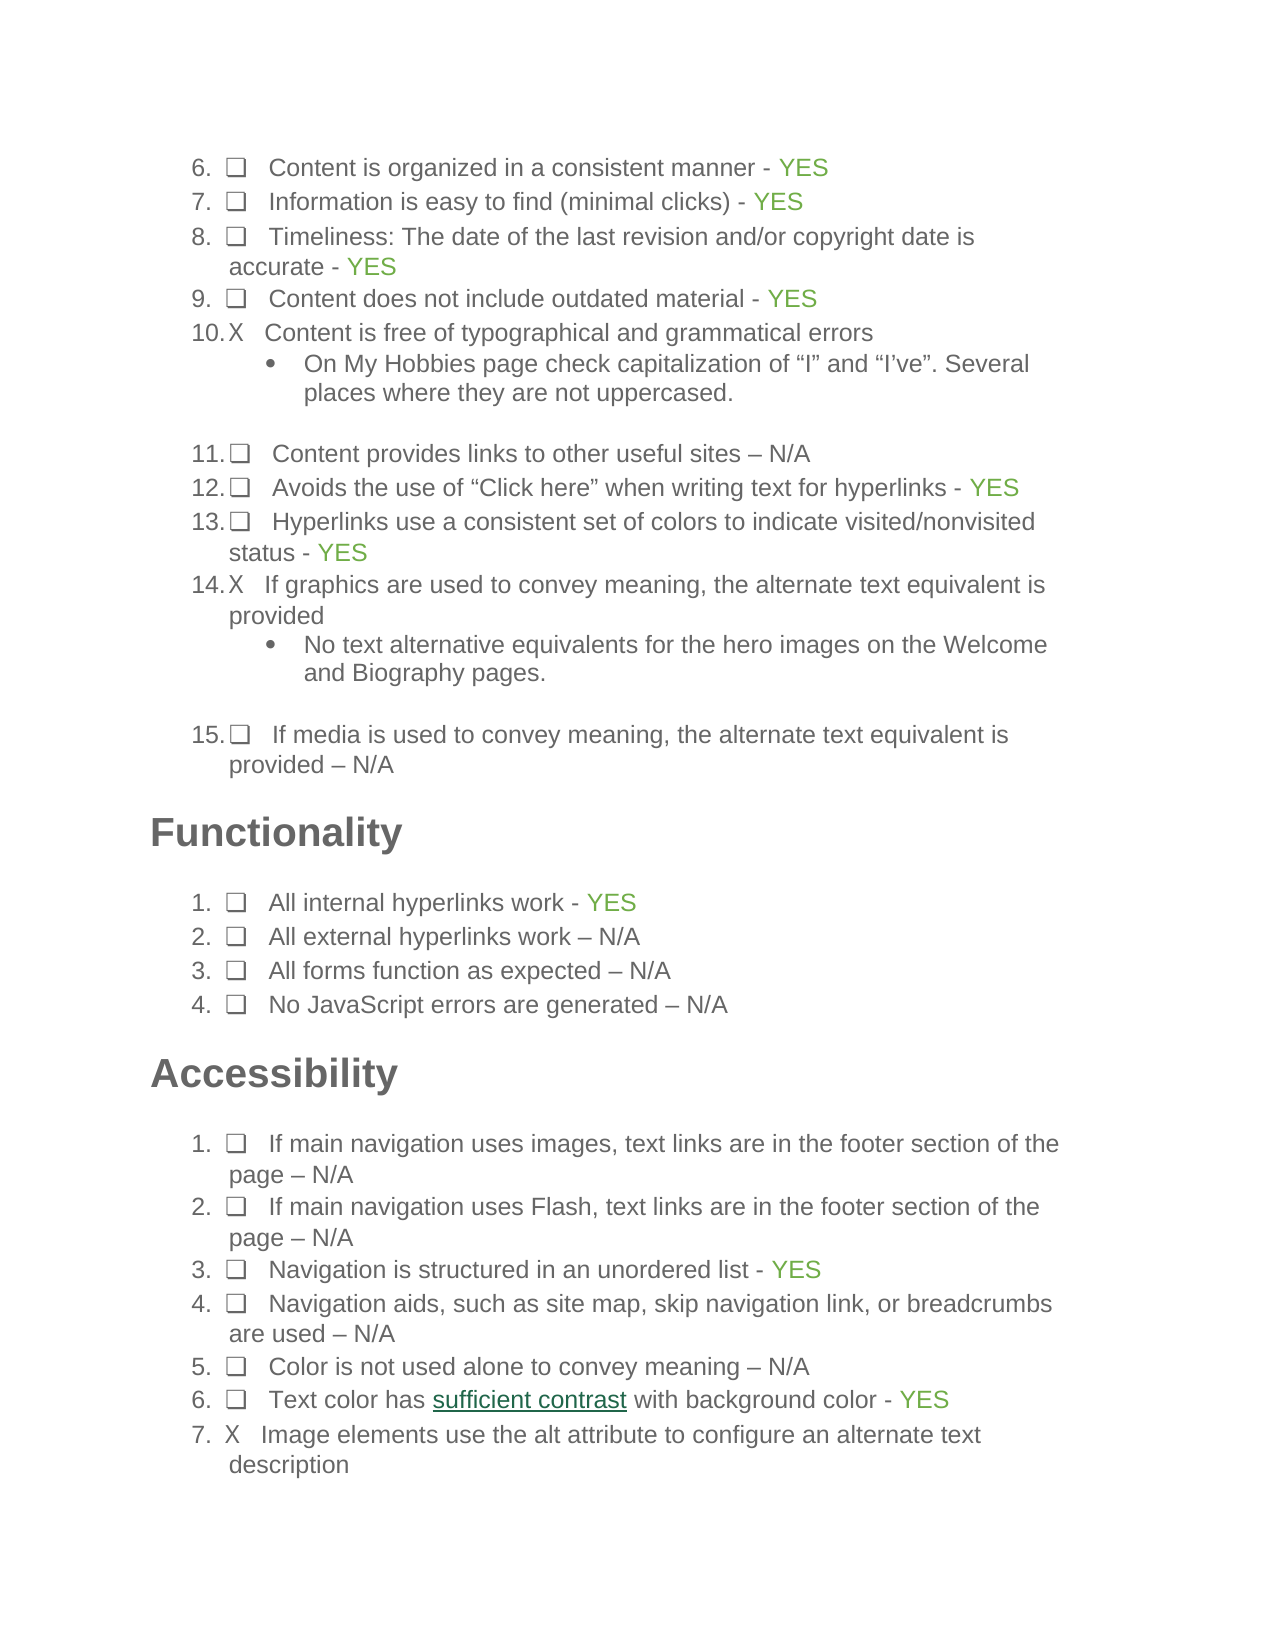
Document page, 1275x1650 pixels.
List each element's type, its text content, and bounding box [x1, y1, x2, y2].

text Functionality [150, 808, 1125, 855]
list ❏ Hyperlinks use a consistent set of colors to indicate visited/nonvisited status - YES [191, 504, 1078, 567]
list ❏ If main navigation uses images, text links are in the footer section of the page – N/A [191, 1126, 1078, 1188]
list ❏ All external hyperlinks work – N/A [191, 918, 1078, 952]
list X Image elements use the alt attribute to configure an alternate text description [191, 1416, 1078, 1479]
list ❏ Navigation is structured in an unordered list - YES [191, 1251, 1078, 1285]
list ❏ No JavaScript errors are generated – N/A [191, 986, 1078, 1021]
list ❏ If main navigation uses Flash, text links are in the footer section of the page – N/A [191, 1188, 1078, 1251]
list On My Hobbies page check capitalization of “I” and “I’ve”. Several places where they are not uppercased. [266, 349, 1078, 407]
list ❏ Avoids the use of “Click here” when writing text for hyperlinks - YES [191, 470, 1078, 504]
list X Content is free of typographical and grammatical errors [191, 315, 1078, 349]
list ❏ Information is easy to find (minimal clicks) - YES [191, 184, 1078, 218]
list ❏ All forms function as expected – N/A [191, 952, 1078, 986]
list ❏ All internal hyperlinks work - YES [191, 884, 1078, 918]
list X If graphics are used to convey meaning, the alternate text equivalent is provided [191, 567, 1078, 629]
list ❏ Timeliness: The date of the last revision and/or copyright date is accurate - YES [191, 218, 1078, 281]
list ❏ Color is not used alone to convey meaning – N/A [191, 1348, 1078, 1382]
text Accessibility [150, 1050, 1125, 1096]
list ❏ Content does not include outdated material - YES [191, 281, 1078, 315]
list ❏ Content is organized in a consistent manner - YES [191, 150, 1078, 184]
list ❏ Text color has sufficient contrast with background color - YES [191, 1382, 1078, 1416]
list ❏ Content provides links to other useful sites – N/A [191, 436, 1078, 470]
list ❏ If media is used to convey meaning, the alternate text equivalent is provided – N/A [191, 716, 1078, 779]
list ❏ Navigation aids, such as site map, skip navigation link, or breadcrumbs are used – N/A [191, 1285, 1078, 1348]
list No text alternative equivalents for the hero images on the Welcome and Biography pages. [266, 629, 1078, 687]
